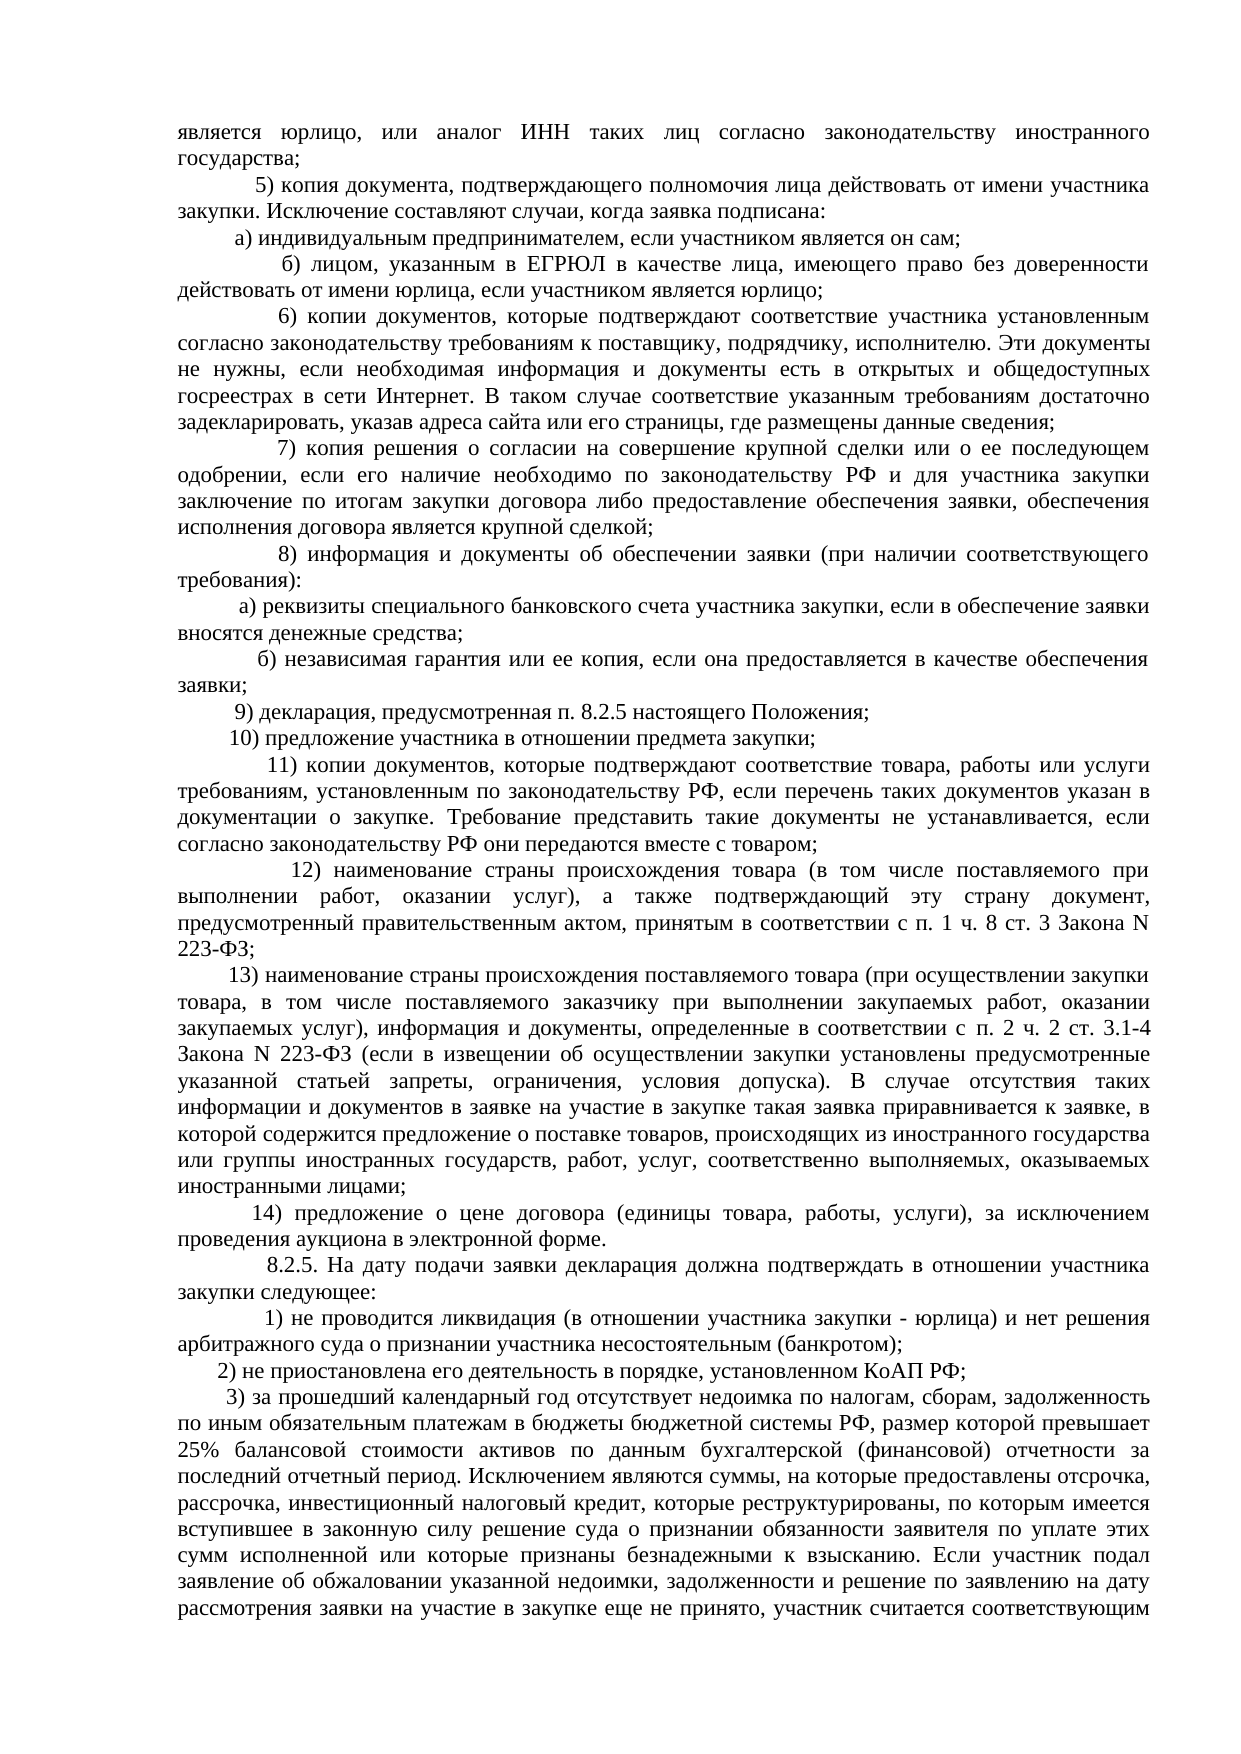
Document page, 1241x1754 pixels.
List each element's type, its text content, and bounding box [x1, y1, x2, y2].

text 13) наименование страны происхождения поставляемого товара (при осуществлении закупки товара, в том числе поставляемого заказчику при выполнении закупаемых работ, оказании закупаемых услуг), информация и документы, определенные в соответствии с п. 2 ч. 2 ст. 3.1-4 Закона N 223-ФЗ (если в извещении об осуществлении закупки установлены предусмотренные указанной статьей запреты, ограничения, условия допуска). В случае отсутствия таких информации и документов в заявке на участие в закупке такая заявка приравнивается к заявке, в которой содержится предложение о поставке товаров, происходящих из иностранного государства или группы иностранных государств, работ, услуг, соответственно выполняемых, оказываемых иностранными лицами; [177, 961, 1152, 1199]
text 12) наименование страны происхождения товара (в том числе поставляемого при выполнении работ, оказании услуг), а также подтверждающий эту страну документ, предусмотренный правительственным актом, принятым в соответствии с п. 1 ч. 8 ст. 3 Закона N 223-ФЗ; [177, 856, 1152, 961]
text 5) копия документа, подтверждающего полномочия лица действовать от имени участника закупки. Исключение составляют случаи, когда заявка подписана: [177, 171, 1152, 223]
text 11) копии документов, которые подтверждают соответствие товара, работы или услуги требованиям, установленным по законодательству РФ, если перечень таких документов указан в документации о закупке. Требование представить такие документы не устанавливается, если согласно законодательству РФ они передаются вместе с товаром; [177, 751, 1152, 856]
text 14) предложение о цене договора (единицы товара, работы, услуги), за исключением проведения аукциона в электронной форме. [177, 1199, 1152, 1251]
text 6) копии документов, которые подтверждают соответствие участника установленным согласно законодательству требованиям к поставщику, подрядчику, исполнителю. Эти документы не нужны, если необходимая информация и документы есть в открытых и общедоступных госреестрах в сети Интернет. В таком случае соответствие указанным требованиям достаточно задекларировать, указав адреса сайта или его страницы, где размещены данные сведения; [177, 303, 1152, 434]
text 1) не проводится ликвидация (в отношении участника закупки - юрлица) и нет решения арбитражного суда о признании участника несостоятельным (банкротом); [177, 1304, 1152, 1357]
text а) реквизиты специального банковского счета участника закупки, если в обеспечение заявки вносятся денежные средства; [177, 592, 1152, 645]
text 8.2.5. На дату подачи заявки декларация должна подтверждать в отношении участника закупки следующее: [177, 1251, 1152, 1304]
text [177, 118, 1152, 171]
text а) индивидуальным предпринимателем, если участником является он сам; [177, 223, 1152, 250]
text 9) декларация, предусмотренная п. 8.2.5 настоящего Положения; [177, 698, 1152, 724]
text 10) предложение участника в отношении предмета закупки; [177, 724, 1152, 751]
text 7) копия решения о согласии на совершение крупной сделки или о ее последующем одобрении, если его наличие необходимо по законодательству РФ и для участника закупки заключение по итогам закупки договора либо предоставление обеспечения заявки, обеспечения исполнения договора является крупной сделкой; [177, 434, 1152, 540]
text б) лицом, указанным в ЕГРЮЛ в качестве лица, имеющего право без доверенности действовать от имени юрлица, если участником является юрлицо; [177, 250, 1152, 303]
text б) независимая гарантия или ее копия, если она предоставляется в качестве обеспечения заявки; [177, 645, 1152, 698]
text 8) информация и документы об обеспечении заявки (при наличии соответствующего требования): [177, 540, 1152, 592]
text 2) не приостановлена его деятельность в порядке, установленном КоАП РФ; [177, 1357, 1152, 1383]
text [177, 1383, 1152, 1620]
